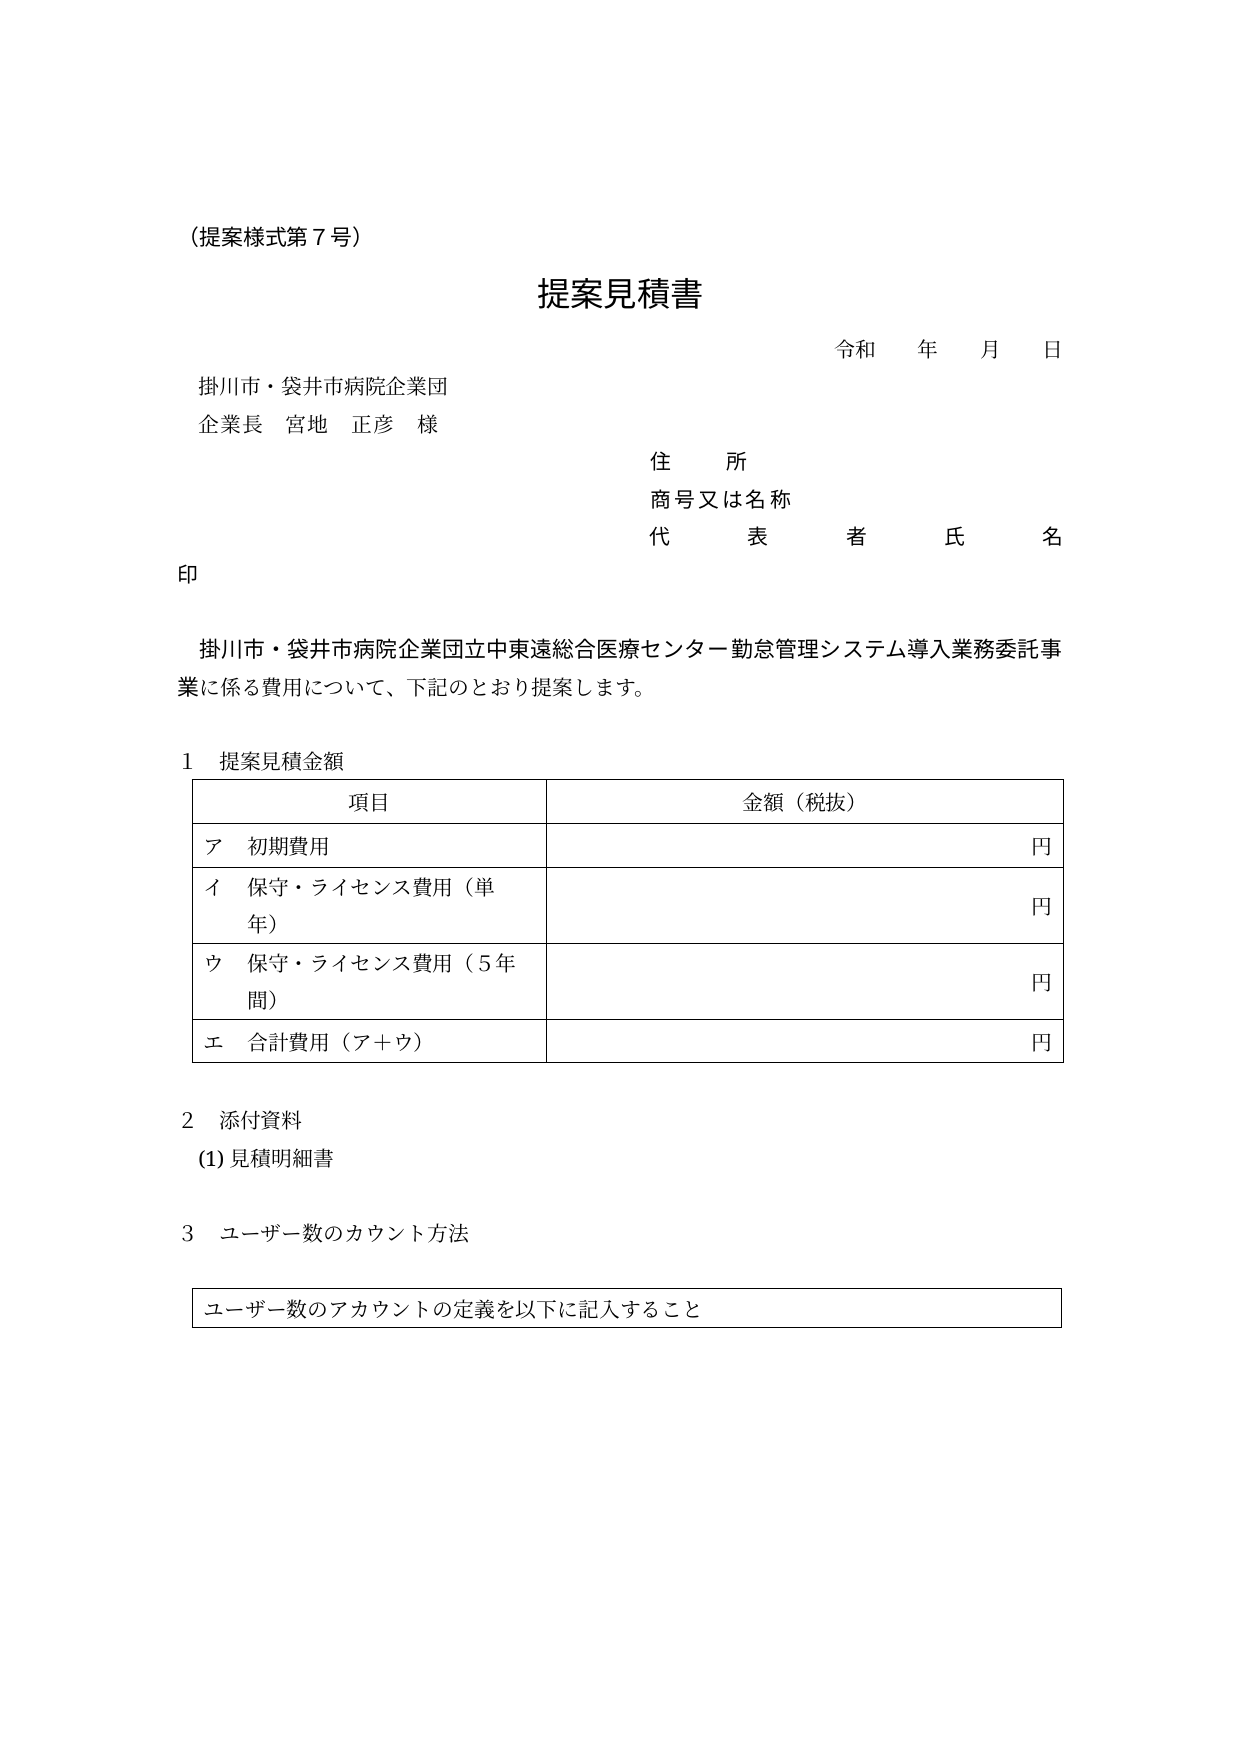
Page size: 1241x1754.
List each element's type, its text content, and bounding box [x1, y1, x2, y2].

text ３ ユーザー数のカウント方法 [177, 1213, 1063, 1251]
text 代表者氏名 印 [177, 517, 1063, 592]
text (1) 見積明細書 [177, 1138, 1063, 1176]
table_cell 保守・ライセンス費用（単年） [193, 868, 546, 943]
text 商号又は名称 [650, 479, 1063, 517]
text 企業長 宮地 正彦 様 [177, 404, 1063, 442]
table_cell 合計費用（ア＋ウ） [193, 1020, 546, 1062]
text 掛川市・袋井市病院企業団立中東遠総合医療センター勤怠管理システム導入業務委託事業に係る費用について、下記のとおり提案します。 [177, 629, 1063, 704]
table_header 金額（税抜） [547, 780, 1063, 823]
text 令和 年 月 日 [177, 329, 1063, 367]
text 提案見積書 [177, 254, 1063, 329]
table_header 項目 [193, 780, 546, 823]
text （提案様式第７号） [177, 217, 1072, 254]
table_cell 円 [547, 868, 1063, 943]
text ２ 添付資料 [177, 1101, 1063, 1138]
table_cell 円 [547, 824, 1063, 867]
table_header ユーザー数のアカウントの定義を以下に記入すること [193, 1289, 1061, 1327]
table_cell 保守・ライセンス費用（５年間） [193, 944, 546, 1019]
table_cell 初期費用 [193, 824, 546, 867]
text 掛川市・袋井市病院企業団 [177, 367, 1063, 404]
text １ 提案見積金額 [177, 742, 1063, 779]
table_cell 円 [547, 1020, 1063, 1062]
table_cell 円 [547, 944, 1063, 1019]
text 住所 [650, 442, 1063, 479]
